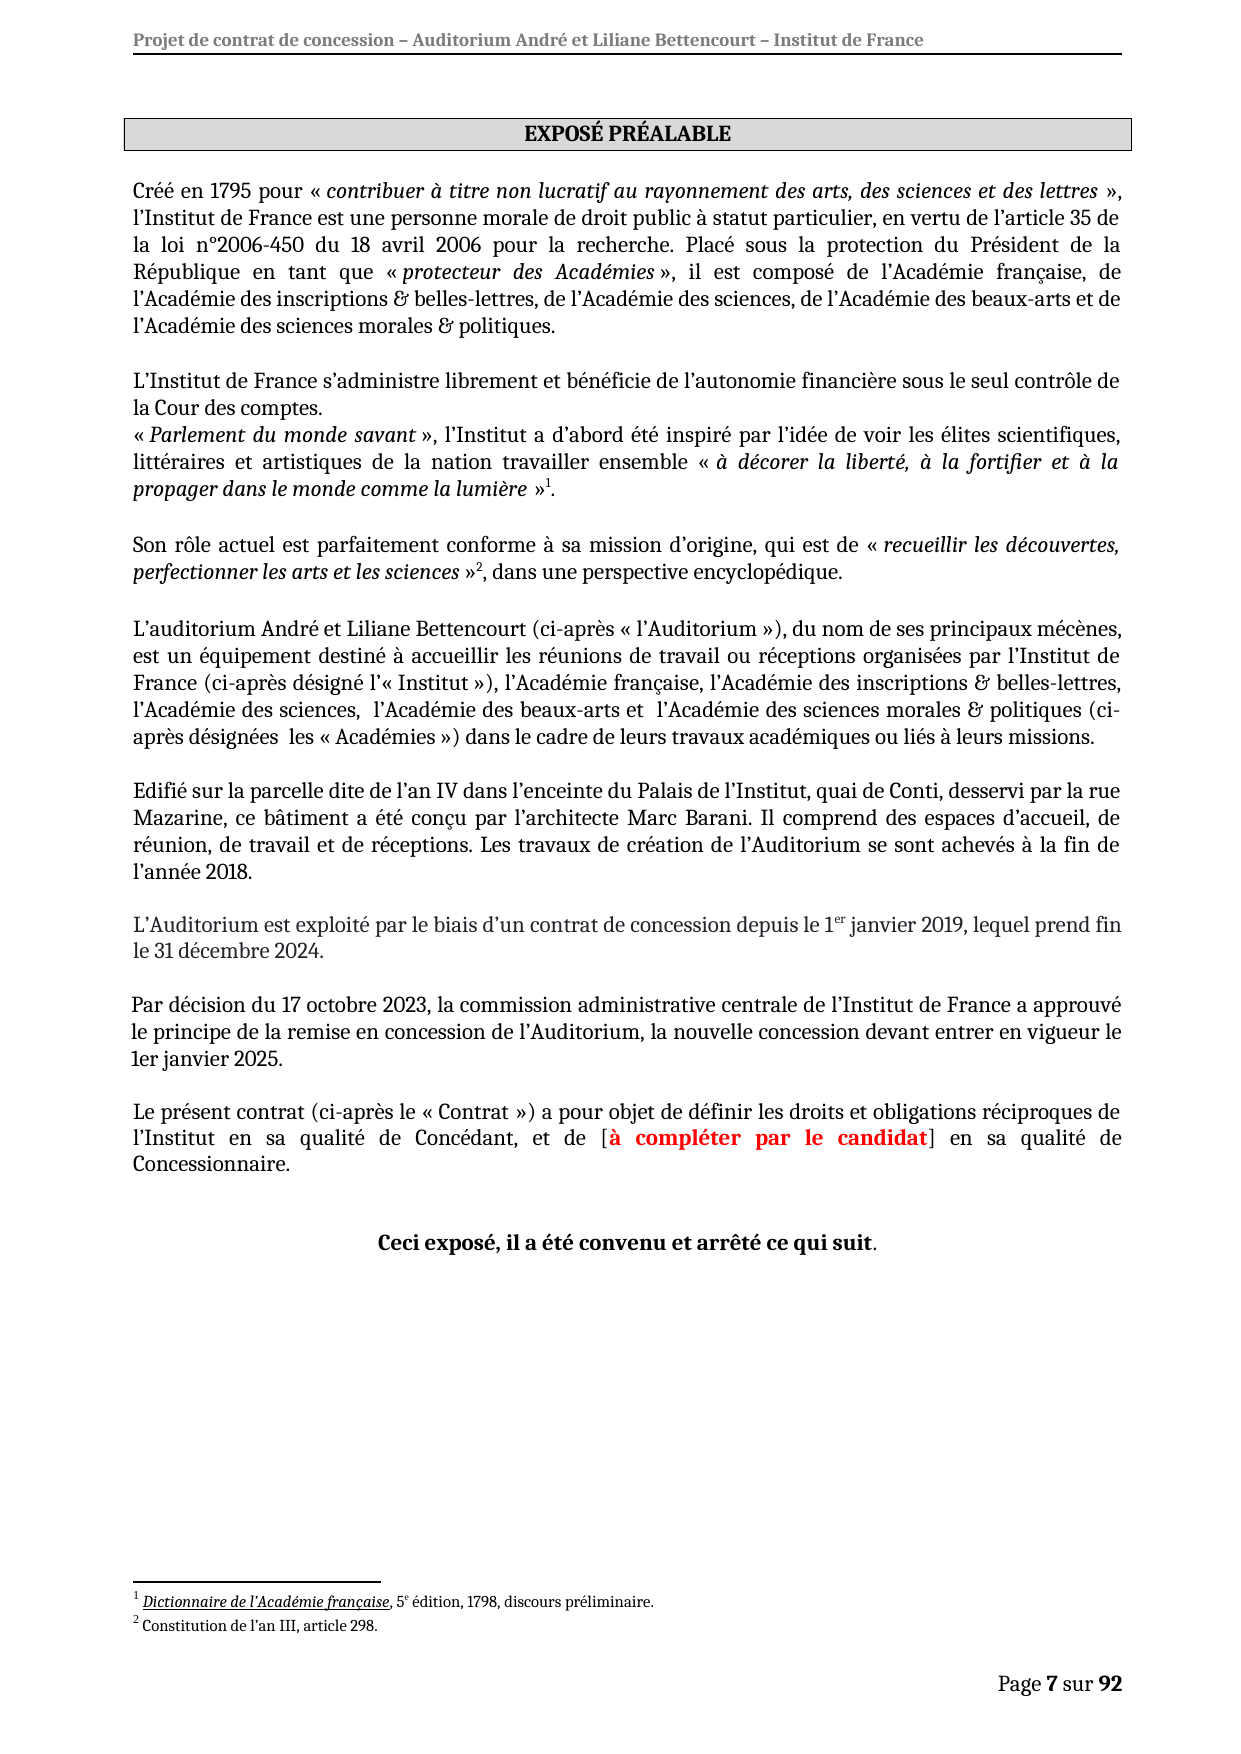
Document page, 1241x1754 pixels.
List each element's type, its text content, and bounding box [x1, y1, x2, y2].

text L’Institut de France s’administre librement et bénéficie de l’autonomie financière sous le seul contrôle de la Cour des comptes. [133, 367, 1122, 421]
subtitle EXPOSÉ PRÉALABLE [125, 119, 1131, 150]
text Par décision du 17 octobre 2023, la commission administrative centrale de l’Institut de France a approuvé le principe de la remise en concession de l’Auditorium, la nouvelle concession devant entrer en vigueur le 1er janvier 2025. [131, 991, 1124, 1072]
text Ceci exposé, il a été convenu et arrêté ce qui suit. [133, 1230, 1122, 1257]
text L’auditorium André et Liliane Bettencourt (ci-après « l’Auditorium »), du nom de ses principaux mécènes, est un équipement destiné à accueillir les réunions de travail ou réceptions organisées par l’Institut de France (ci-après désigné l’« Institut »), l’Académie française, l’Académie des inscriptions & belles-lettres, l’Académie des sciences, l’Académie des beaux-arts et l’Académie des sciences morales & politiques (ci-après désignées les « Académies ») dans le cadre de leurs travaux académiques ou liés à leurs missions. [133, 614, 1122, 750]
text Edifié sur la parcelle dite de l’an IV dans l’enceinte du Palais de l’Institut, quai de Conti, desservi par la rue Mazarine, ce bâtiment a été conçu par l’architecte Marc Barani. Il comprend des espaces d’accueil, de réunion, de travail et de réceptions. Les travaux de création de l’Auditorium se sont achevés à la fin de l’année 2018. [133, 777, 1122, 885]
text L’Auditorium est exploité par le biais d’un contrat de concession depuis le 1er janvier 2019, lequel prend fin le 31 décembre 2024. [133, 912, 1122, 964]
text « Parlement du monde savant », l’Institut a d’abord été inspiré par l’idée de voir les élites scientifiques, littéraires et artistiques de la nation travailler ensemble « à décorer la liberté, à la fortifier et à la propager dans le monde comme la lumière ». [133, 421, 1122, 502]
text Créé en 1795 pour « contribuer à titre non lucratif au rayonnement des arts, des sciences et des lettres », l’Institut de France est une personne morale de droit public à statut particulier, en vertu de l’article 35 de la loi n°2006-450 du 18 avril 2006 pour la recherche. Placé sous la protection du Président de la République en tant que « protecteur des Académies », il est composé de l’Académie française, de l’Académie des inscriptions & belles-lettres, de l’Académie des sciences, de l’Académie des beaux-arts et de l’Académie des sciences morales & politiques. [133, 177, 1122, 339]
text Son rôle actuel est parfaitement conforme à sa mission d’origine, qui est de « recueillir les découvertes, perfectionner les arts et les sciences », dans une perspective encyclopédique. [133, 531, 1122, 585]
text Le présent contrat (ci-après le « Contrat ») a pour objet de définir les droits et obligations réciproques de l’Institut en sa qualité de Concédant, et de [à compléter par le candidat] en sa qualité de Concessionnaire. [133, 1098, 1122, 1177]
